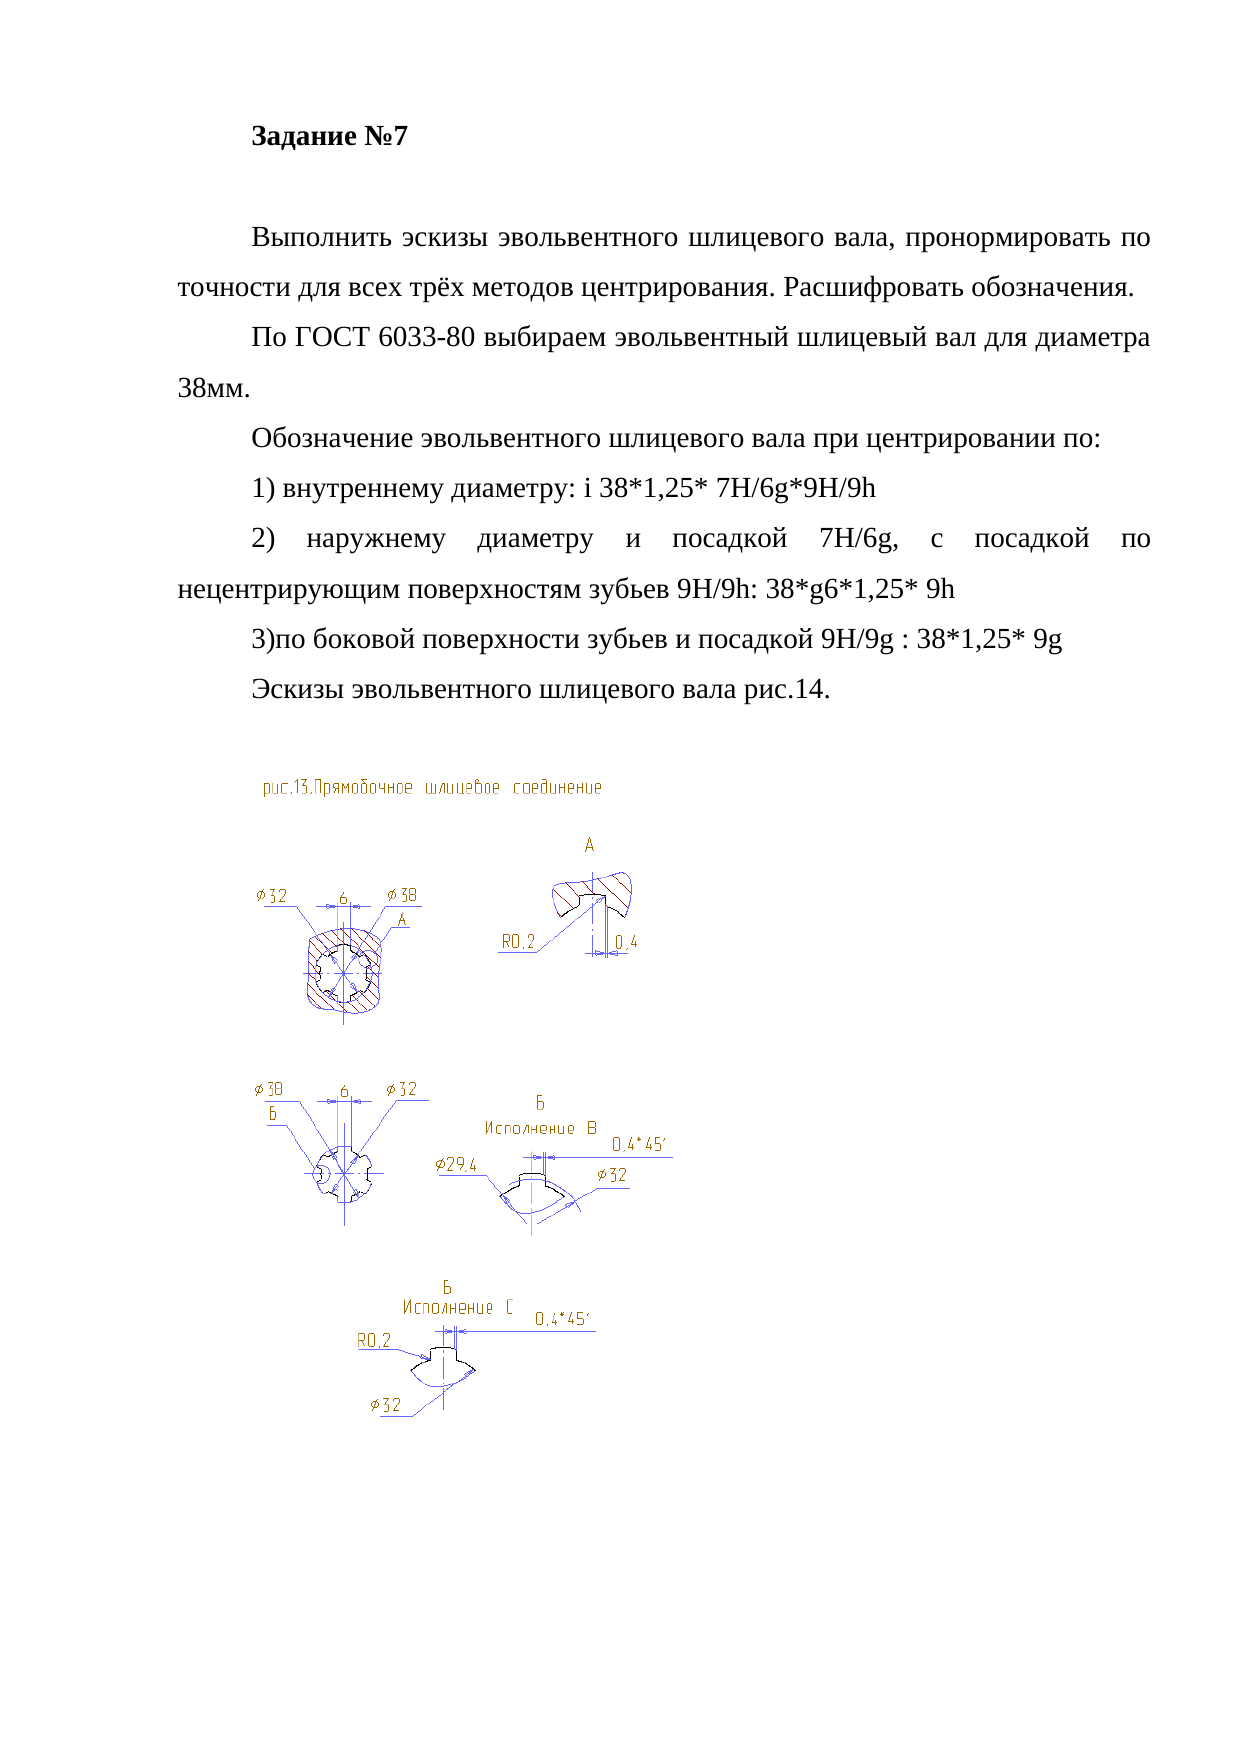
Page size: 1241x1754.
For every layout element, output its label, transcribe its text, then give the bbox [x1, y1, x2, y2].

text Обозначение эвольвентного шлицевого вала при центрировании по: [177, 420, 1152, 453]
text Эскизы эвольвентного шлицевого вала рис.14. [177, 672, 1152, 705]
text По ГОСТ 6033-80 выбираем эвольвентный шлицевый вал для диаметра 38мм. [177, 319, 1152, 403]
picture [251, 772, 683, 1426]
text Выполнить эскизы эвольвентного шлицевого вала, пронормировать по точности для всех трёх методов центрирования. Расшифровать обозначения. [177, 219, 1152, 303]
text 3)по боковой поверхности зубьев и посадкой 9H/9g : 38*1,25* 9g [177, 621, 1152, 655]
text 1) внутреннему диаметру: i 38*1,25* 7H/6g*9H/9h [177, 470, 1152, 504]
text 2) наружнему диаметру и посадкой 7H/6g, с посадкой по нецентрирующим поверхностям зубьев 9H/9h: 38*g6*1,25* 9h [177, 521, 1152, 604]
text Задание №7 [177, 118, 1152, 152]
